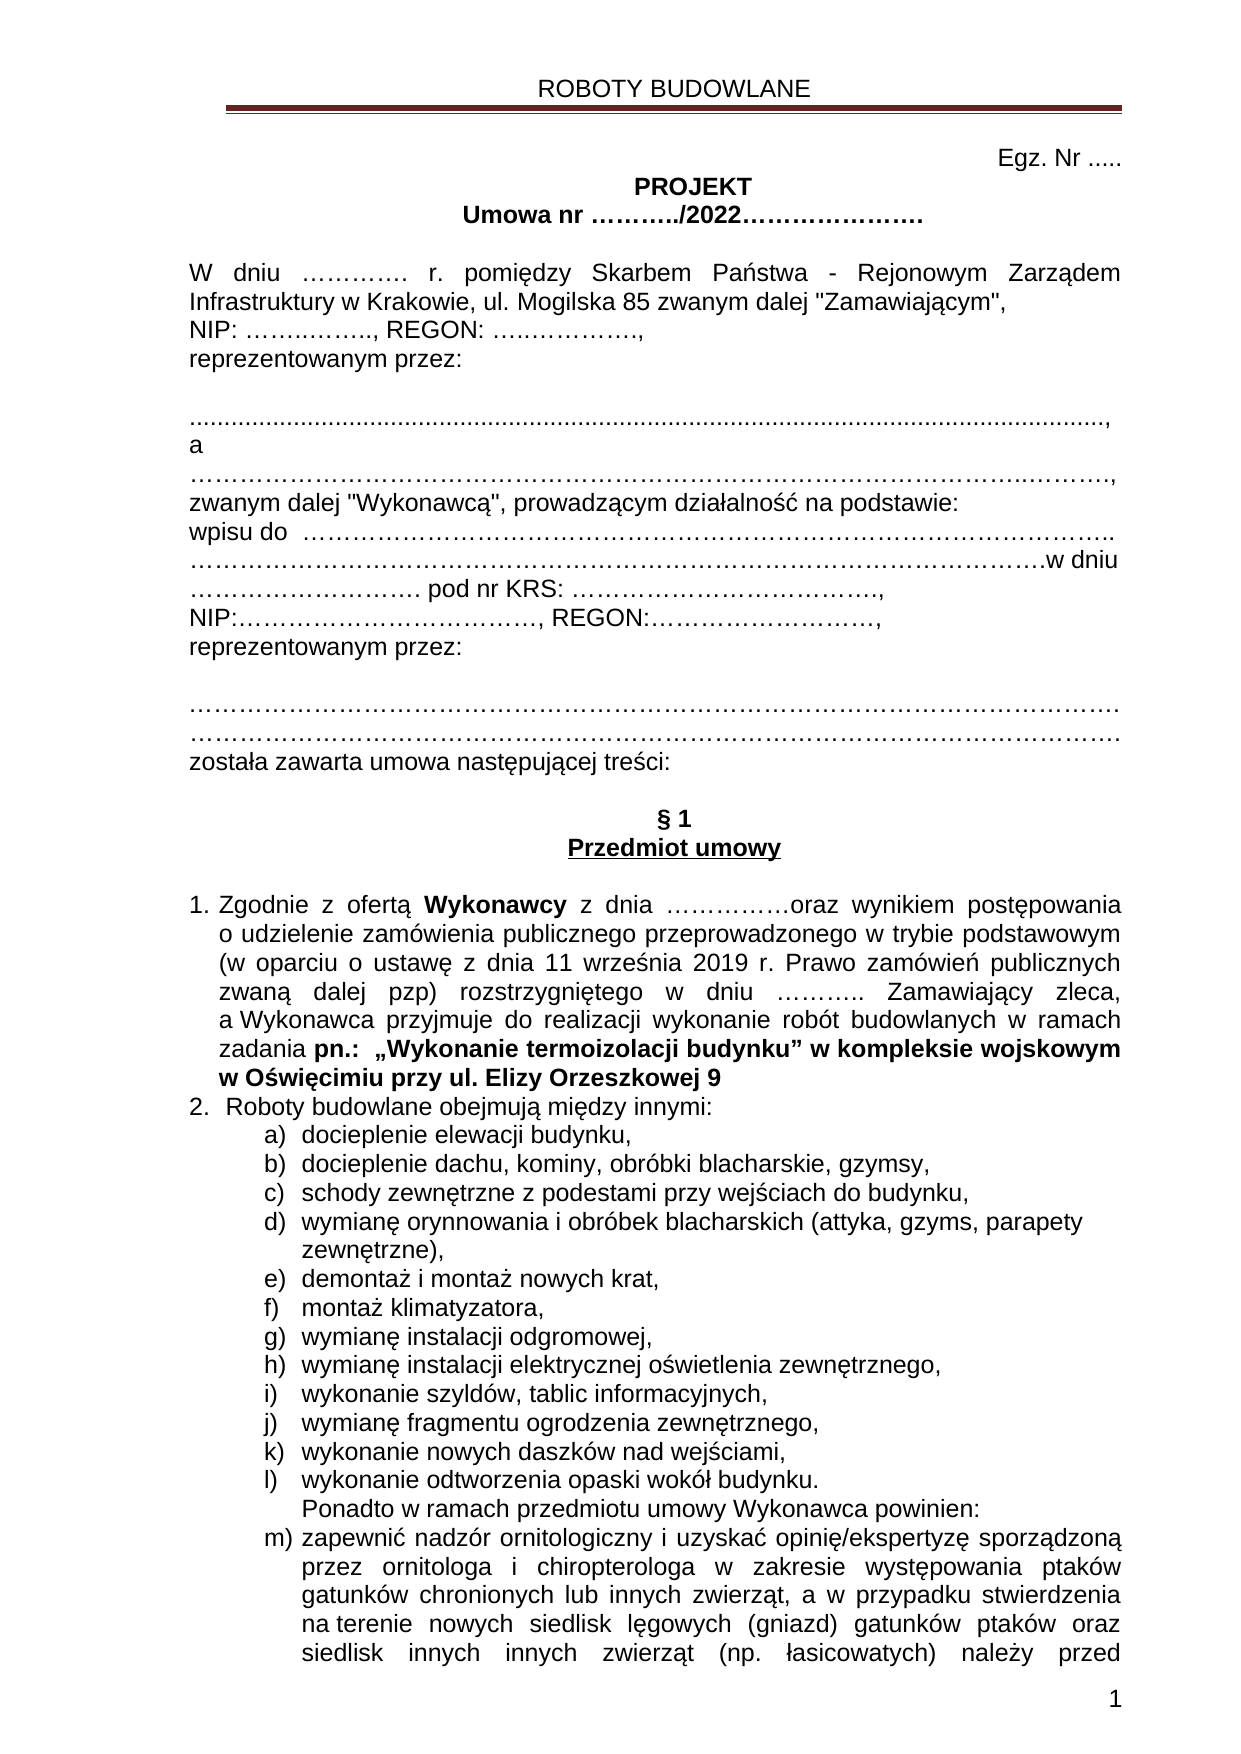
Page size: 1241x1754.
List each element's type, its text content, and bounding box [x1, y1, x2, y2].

list wykonanie nowych daszków nad wejściami, [264, 1437, 1122, 1465]
list Ponadto w ramach przedmiotu umowy Wykonawca powinien: [301, 1494, 1122, 1523]
text ………………………………………………………………………………………..………., zwanym dalej "Wykonawcą", prowadzącym działalność na podstawie: [189, 459, 1122, 517]
text W dniu …………. r. pomiędzy Skarbem Państwa - Rejonowym Zarządem Infrastruktury w Krakowie, ul. Mogilska 85 zwanym dalej "Zamawiającym", [189, 258, 1122, 315]
text Przedmiot umowy [226, 833, 1122, 862]
list montaż klimatyzatora, [264, 1293, 1122, 1322]
list docieplenie elewacji budynku, [264, 1120, 1122, 1149]
list wykonanie odtworzenia opaski wokół budynku. [264, 1465, 1122, 1494]
text …………………………………………………………………………………………………. [188, 689, 1122, 718]
text wpisu do …………………………………………………………………………………….. [189, 517, 1122, 545]
text § 1 [226, 804, 1122, 833]
list schody zewnętrzne z podestami przy wejściach do budynku, [264, 1178, 1122, 1207]
list docieplenie dachu, kominy, obróbki blacharskie, gzymsy, [264, 1149, 1122, 1178]
list wykonanie szyldów, tablic informacyjnych, [264, 1379, 1122, 1408]
list wymianę instalacji elektrycznej oświetlenia zewnętrznego, [264, 1350, 1122, 1379]
list Zgodnie z ofertą Wykonawcy z dnia ……………oraz wynikiem postępowania o udzielenie zamówienia publicznego przeprowadzonego w trybie podstawowym (w oparciu o ustawę z dnia 11 września 2019 r. Prawo zamówień publicznych zwaną dalej pzp) rozstrzygniętego w dniu ……….. Zamawiający zleca, a Wykonawca przyjmuje do realizacji wykonanie robót budowlanych w ramach zadania pn.: „Wykonanie termoizolacji budynku” w kompleksie wojskowym w Oświęcimiu przy ul. Elizy Orzeszkowej 9 [189, 890, 1122, 1092]
text NIP:………………………………, REGON:………………………, [189, 603, 1122, 632]
text ...................................................................................................................................., [189, 402, 1122, 430]
text Umowa nr ………../2022…………………. [264, 200, 1122, 229]
text PROJEKT [264, 172, 1122, 200]
list wymianę fragmentu ogrodzenia zewnętrznego, [264, 1408, 1122, 1437]
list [264, 1523, 1122, 1667]
text ………………………………………………………………………………………….w dniu [189, 545, 1122, 574]
text reprezentowanym przez: [189, 632, 1122, 660]
list Roboty budowlane obejmują między innymi: [189, 1092, 1122, 1120]
text została zawarta umowa następującej treści: [189, 747, 1122, 775]
text ………………………. pod nr KRS: ………………………………., [189, 574, 1122, 603]
list wymianę orynnowania i obróbek blacharskich (attyka, gzyms, parapety zewnętrzne), [264, 1207, 1122, 1264]
text Egz. Nr ..... [264, 143, 1122, 172]
text NIP: ……..…….., REGON: …..…………., [189, 315, 1122, 344]
text …………………………………………………………………………………………………. [189, 718, 1122, 747]
text a [189, 430, 1122, 459]
text reprezentowanym przez: [189, 344, 1122, 373]
list demontaż i montaż nowych krat, [264, 1264, 1122, 1293]
list wymianę instalacji odgromowej, [264, 1322, 1122, 1350]
